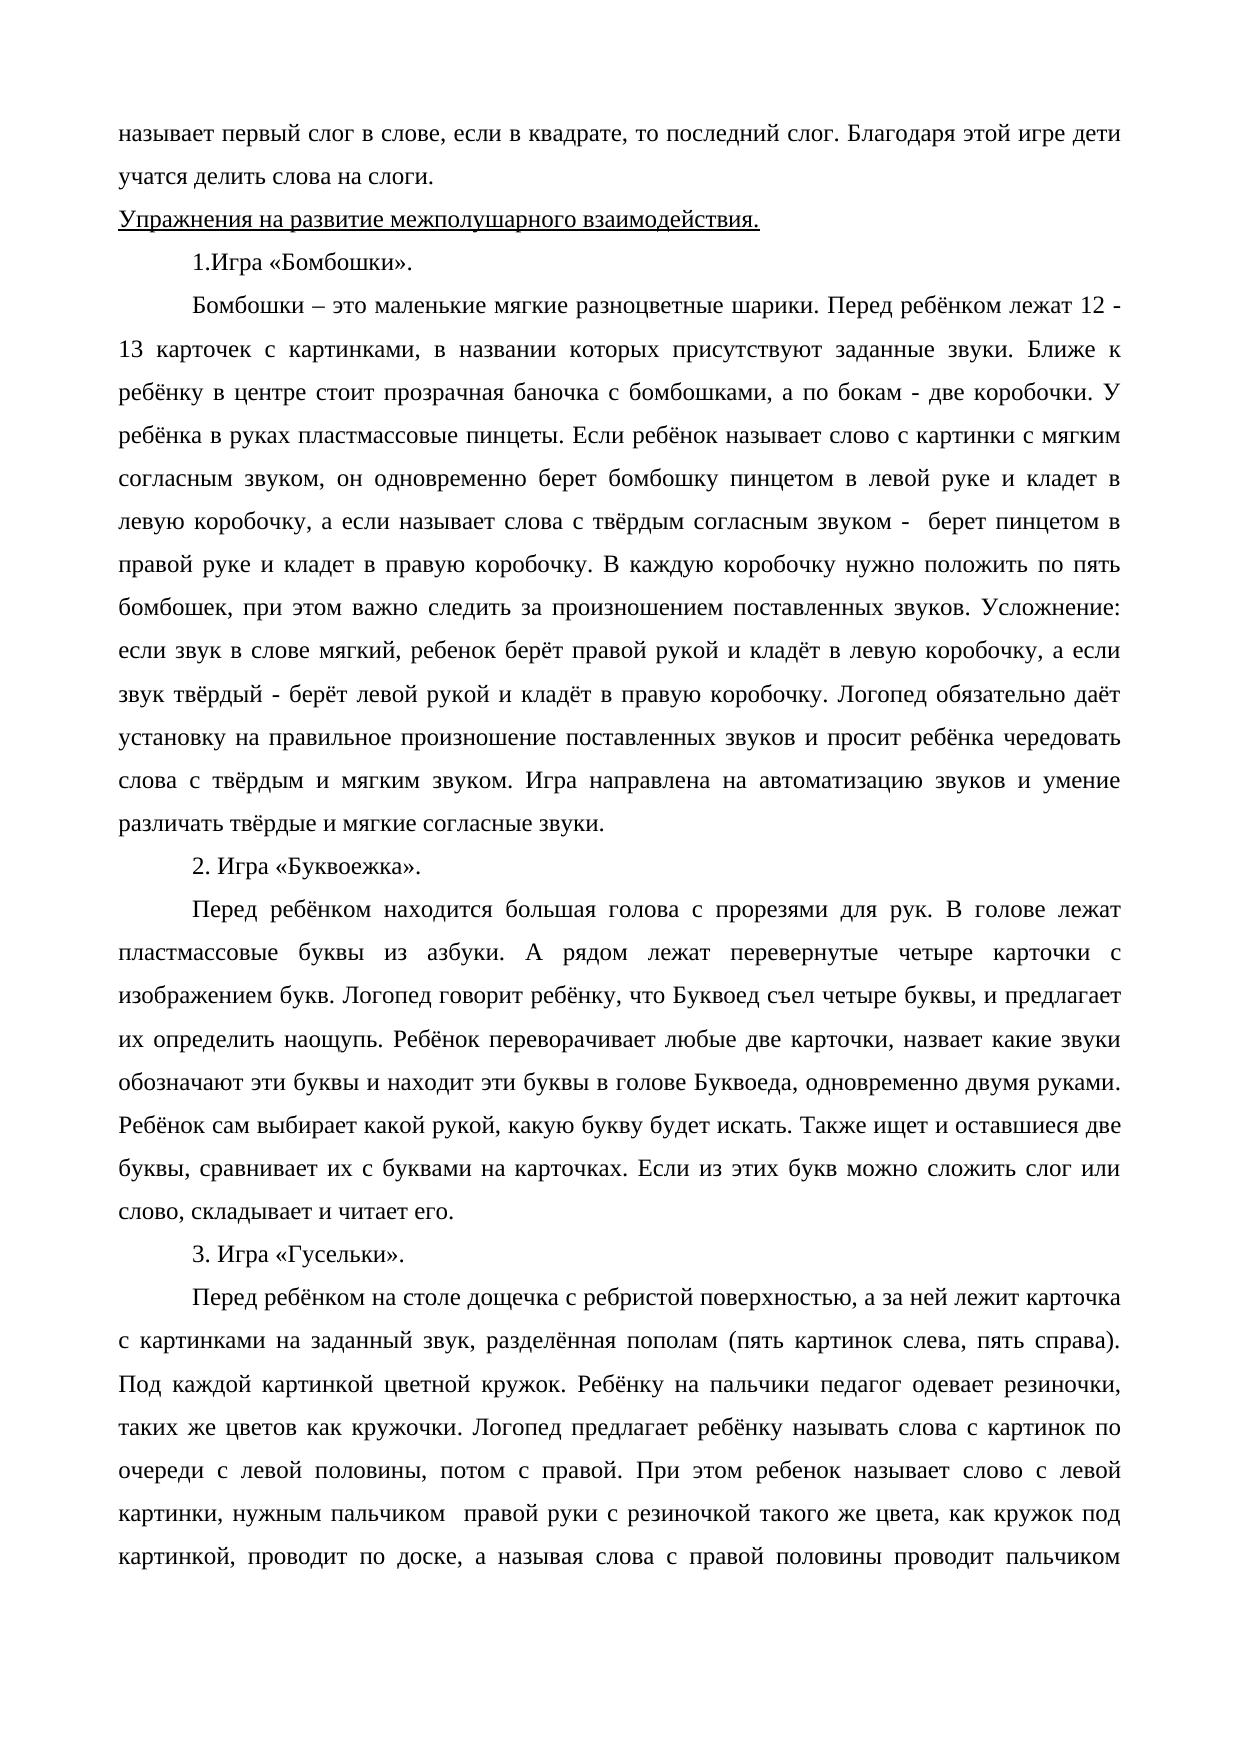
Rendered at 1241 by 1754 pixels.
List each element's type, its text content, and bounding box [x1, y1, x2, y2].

text Бомбошки – это маленькие мягкие разноцветные шарики. Перед ребёнком лежат 12 -13 карточек с картинками, в названии которых присутствуют заданные звуки. Ближе к ребёнку в центре стоит прозрачная баночка с бомбошками, а по бокам - две коробочки. У ребёнка в руках пластмассовые пинцеты. Если ребёнок называет слово с картинки с мягким согласным звуком, он одновременно берет бомбошку пинцетом в левой руке и кладет в левую коробочку, а если называет слова с твёрдым согласным звуком - берет пинцетом в правой руке и кладет в правую коробочку. В каждую коробочку нужно положить по пять бомбошек, при этом важно следить за произношением поставленных звуков. Усложнение: если звук в слове мягкий, ребенок берёт правой рукой и кладёт в левую коробочку, а если звук твёрдый - берёт левой рукой и кладёт в правую коробочку. Логопед обязательно даёт установку на правильное произношение поставленных звуков и просит ребёнка чередовать слова с твёрдым и мягким звуком. Игра направлена на автоматизацию звуков и умение различать твёрдые и мягкие согласные звуки. [118, 291, 1122, 837]
text Упражнения на развитие межполушарного взаимодействия. [118, 204, 1122, 233]
text 3. Игра «Гусельки». [118, 1239, 1122, 1268]
text 1.Игра «Бомбошки». [118, 247, 1122, 276]
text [118, 118, 1122, 190]
text Перед ребёнком находится большая голова с прорезями для рук. В голове лежат пластмассовые буквы из азбуки. А рядом лежат перевернутые четыре карточки с изображением букв. Логопед говорит ребёнку, что Буквоед съел четыре буквы, и предлагает их определить наощупь. Ребёнок переворачивает любые две карточки, назвает какие звуки обозначают эти буквы и находит эти буквы в голове Буквоеда, одновременно двумя руками. Ребёнок сам выбирает какой рукой, какую букву будет искать. Также ищет и оставшиеся две буквы, сравнивает их с буквами на карточках. Если из этих букв можно сложить слог или слово, складывает и читает его. [118, 894, 1122, 1225]
text 2. Игра «Буквоежка». [118, 851, 1122, 880]
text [118, 1282, 1122, 1570]
